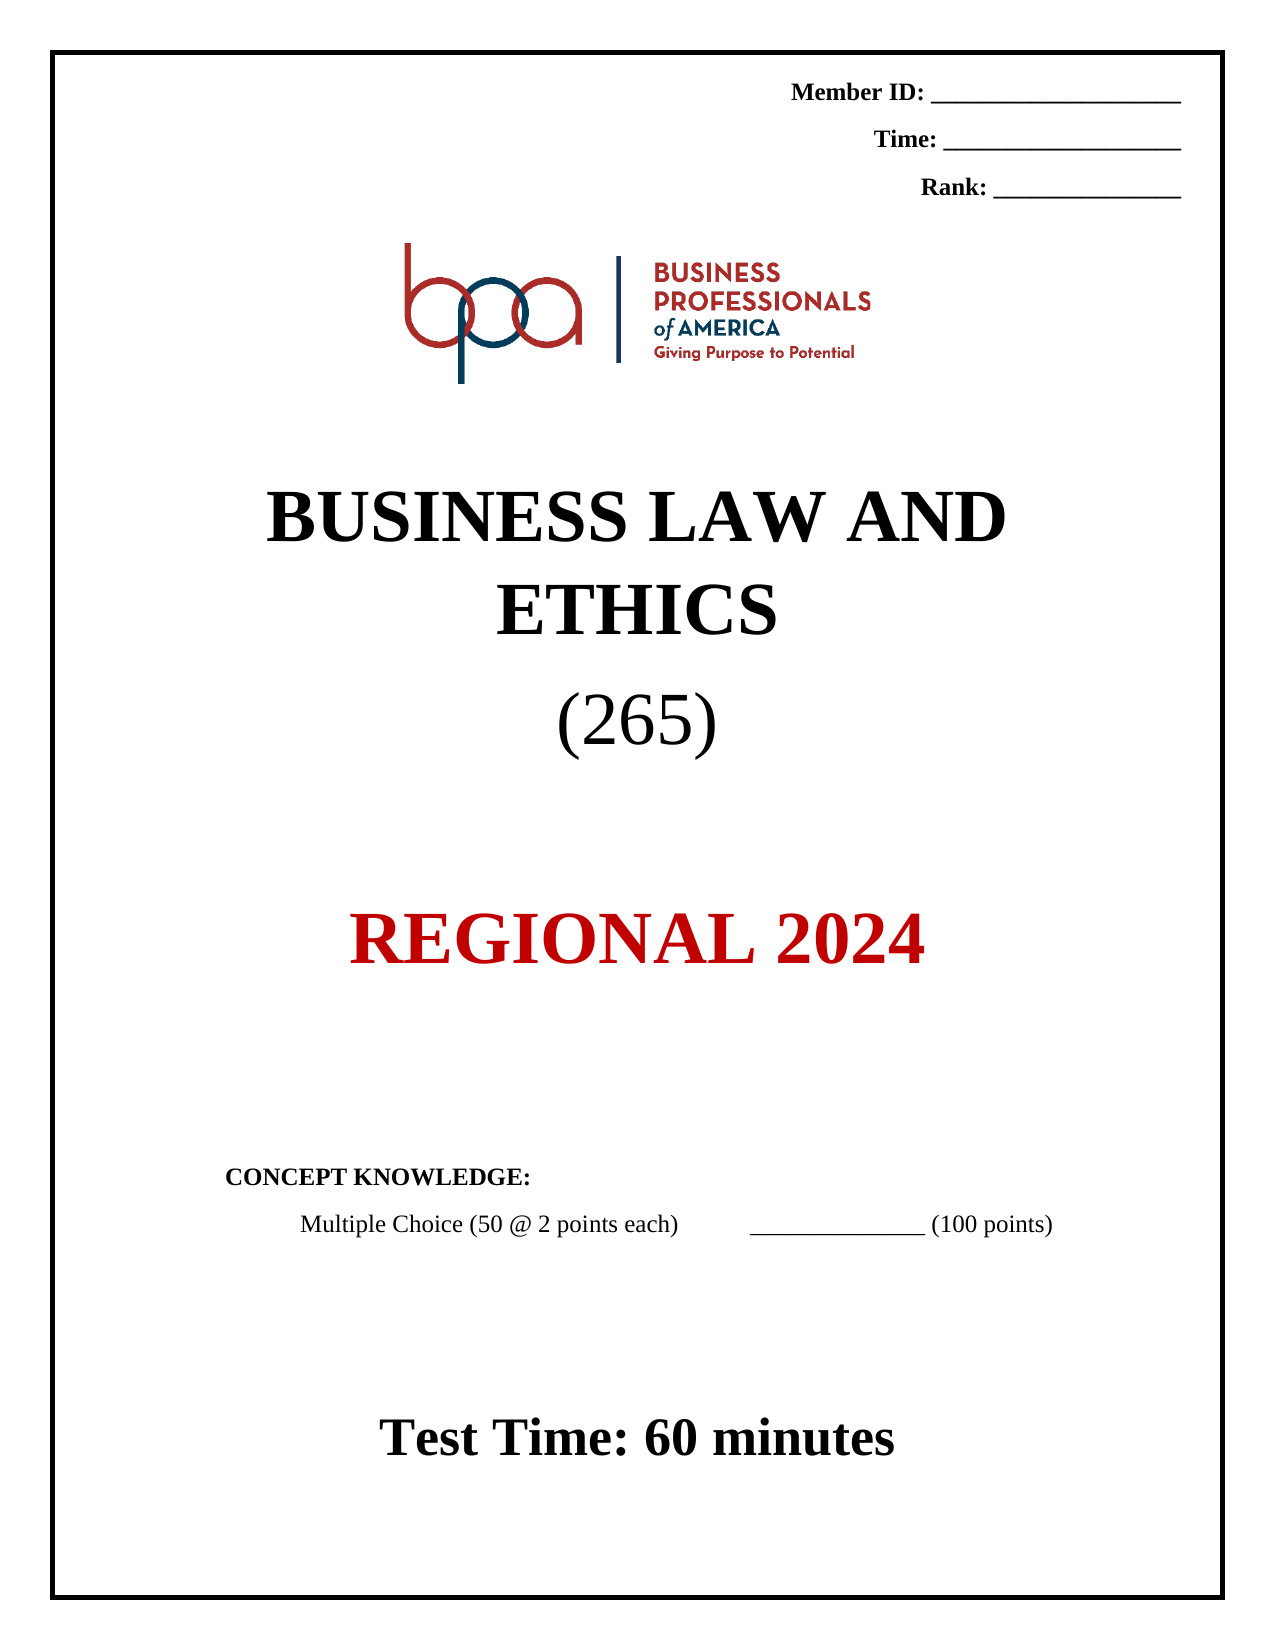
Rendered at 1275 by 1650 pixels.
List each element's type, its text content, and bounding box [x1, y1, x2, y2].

text REGIONAL 2024 [150, 894, 1125, 980]
picture [404, 243, 871, 384]
text Multiple Choice (50 @ 2 points each) ______________ (100 points) [225, 1209, 1125, 1238]
text Test Time: 60 minutes [150, 1405, 1125, 1467]
text BUSINESS LAW AND ETHICS [150, 471, 1125, 651]
text CONCEPT KNOWLEDGE: [150, 1162, 1125, 1191]
text (265) [150, 674, 1125, 760]
